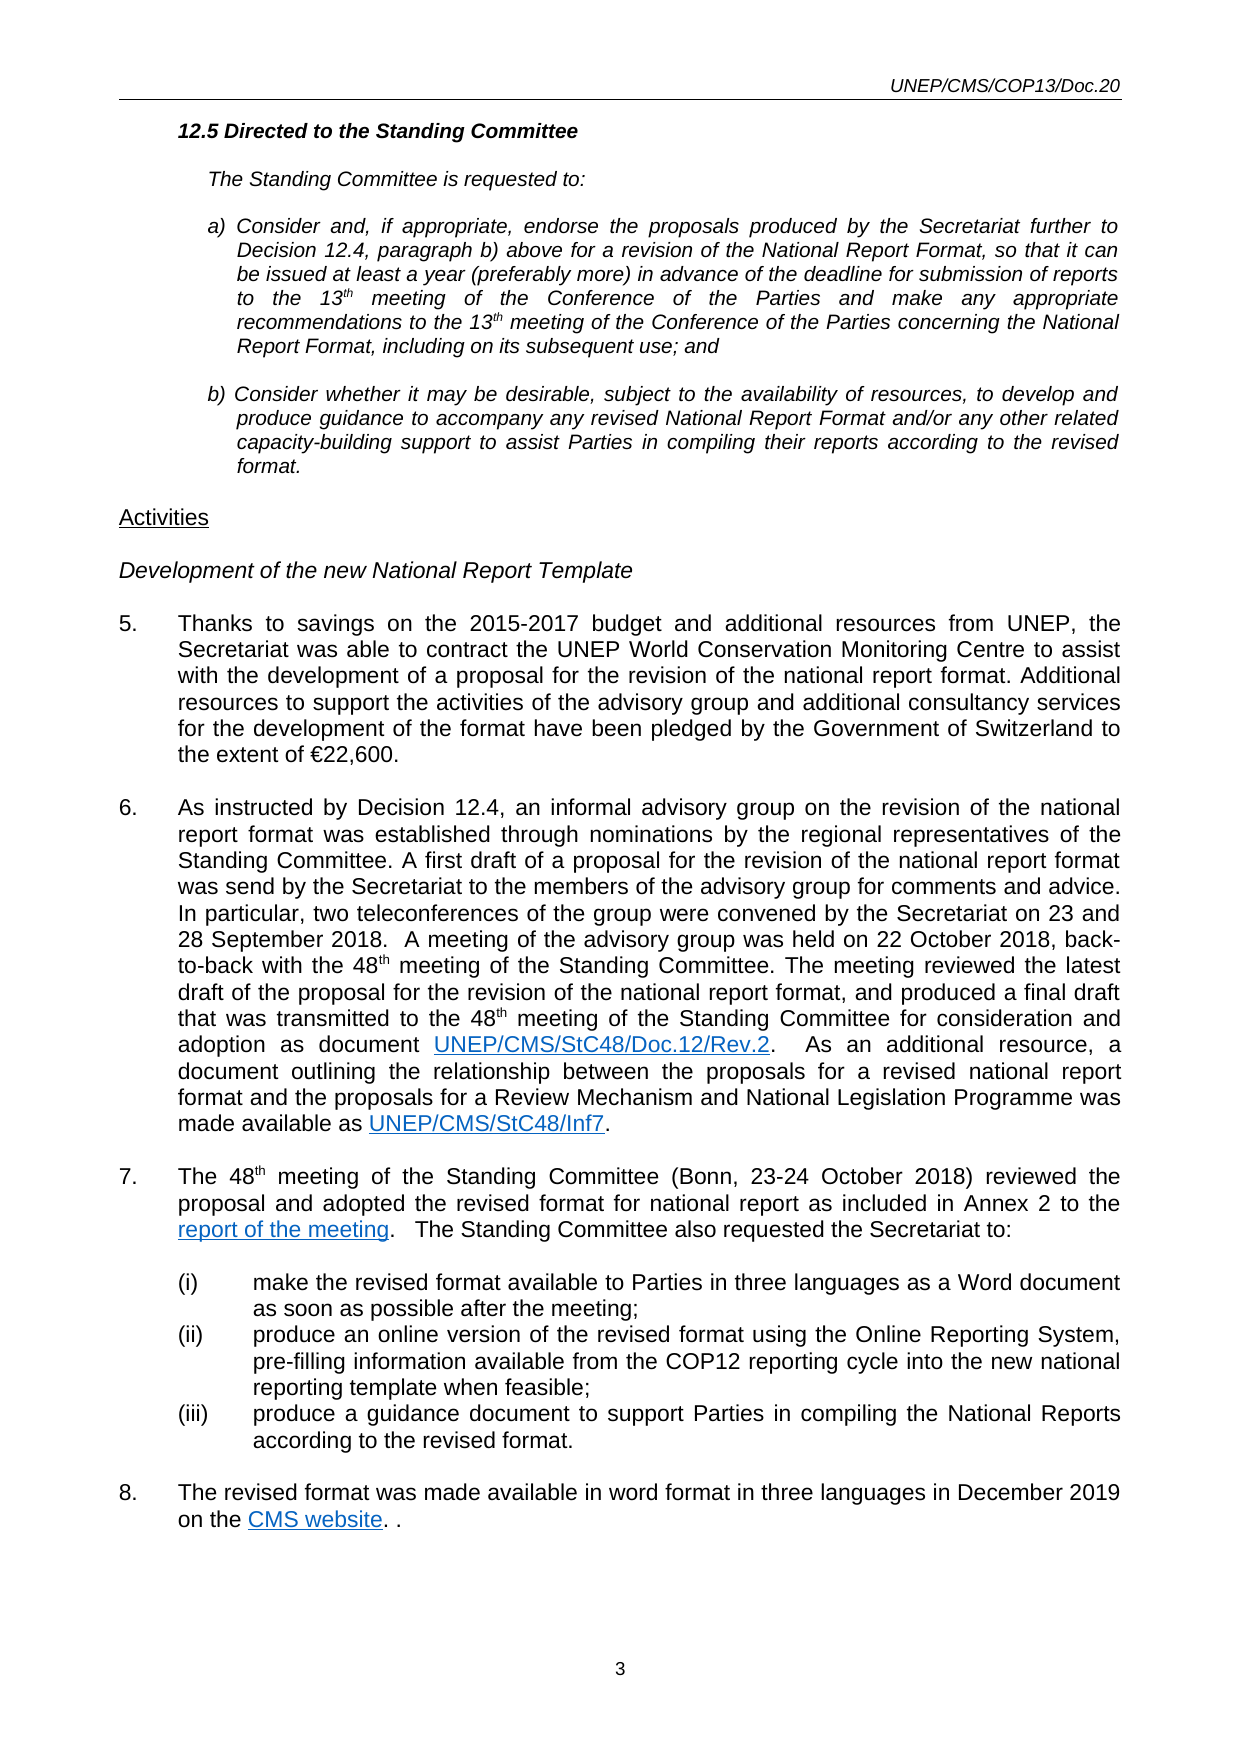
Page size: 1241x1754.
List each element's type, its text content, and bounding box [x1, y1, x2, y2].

text Activities [118, 504, 1122, 531]
text a) Consider and, if appropriate, endorse the proposals produced by the Secretariat further to Decision 12.4, paragraph b) above for a revision of the National Report Format, so that it can be issued at least a year (preferably more) in advance of the deadline for submission of reports to the 13th meeting of the Conference of the Parties and make any appropriate recommendations to the 13th meeting of the Conference of the Parties concerning the National Report Format, including on its subsequent use; and [207, 214, 1122, 358]
text Development of the new National Report Template [118, 557, 1122, 583]
text The revised format was made available in word format in three languages in December 2019 on the CMS website. . [118, 1479, 1122, 1532]
text The Standing Committee is requested to: [178, 166, 1122, 190]
text b) Consider whether it may be desirable, subject to the availability of resources, to develop and produce guidance to accompany any revised National Report Format and/or any other related capacity-building support to assist Parties in compiling their reports according to the revised format. [207, 382, 1122, 478]
text Thanks to savings on the 2015-2017 budget and additional resources from UNEP, the Secretariat was able to contract the UNEP World Conservation Monitoring Centre to assist with the development of a proposal for the revision of the national report format. Additional resources to support the activities of the advisory group and additional consultancy services for the development of the format have been pledged by the Government of Switzerland to the extent of €22,600. [118, 610, 1122, 768]
list produce an online version of the revised format using the Online Reporting System, pre-filling information available from the COP12 reporting cycle into the new national reporting template when feasible; [178, 1321, 1122, 1400]
list produce a guidance document to support Parties in compiling the National Reports according to the revised format. [178, 1400, 1122, 1453]
text The 48th meeting of the Standing Committee (Bonn, 23-24 October 2018) reviewed the proposal and adopted the revised format for national report as included in Annex 2 to the report of the meeting. The Standing Committee also requested the Secretariat to: [118, 1163, 1122, 1242]
text As instructed by Decision 12.4, an informal advisory group on the revision of the national report format was established through nominations by the regional representatives of the Standing Committee. A first draft of a proposal for the revision of the national report format was send by the Secretariat to the members of the advisory group for comments and advice. In particular, two teleconferences of the group were convened by the Secretariat on 23 and 28 September 2018. A meeting of the advisory group was held on 22 October 2018, back-to-back with the 48th meeting of the Standing Committee. The meeting reviewed the latest draft of the proposal for the revision of the national report format, and produced a final draft that was transmitted to the 48th meeting of the Standing Committee for consideration and adoption as document UNEP/CMS/StC48/Doc.12/Rev.2. As an additional resource, a document outlining the relationship between the proposals for a revised national report format and the proposals for a Review Mechanism and National Legislation Programme was made available as UNEP/CMS/StC48/Inf7. [118, 794, 1122, 1137]
list make the revised format available to Parties in three languages as a Word document as soon as possible after the meeting; [178, 1268, 1122, 1321]
text 12.5 Directed to the Standing Committee [178, 118, 1122, 142]
